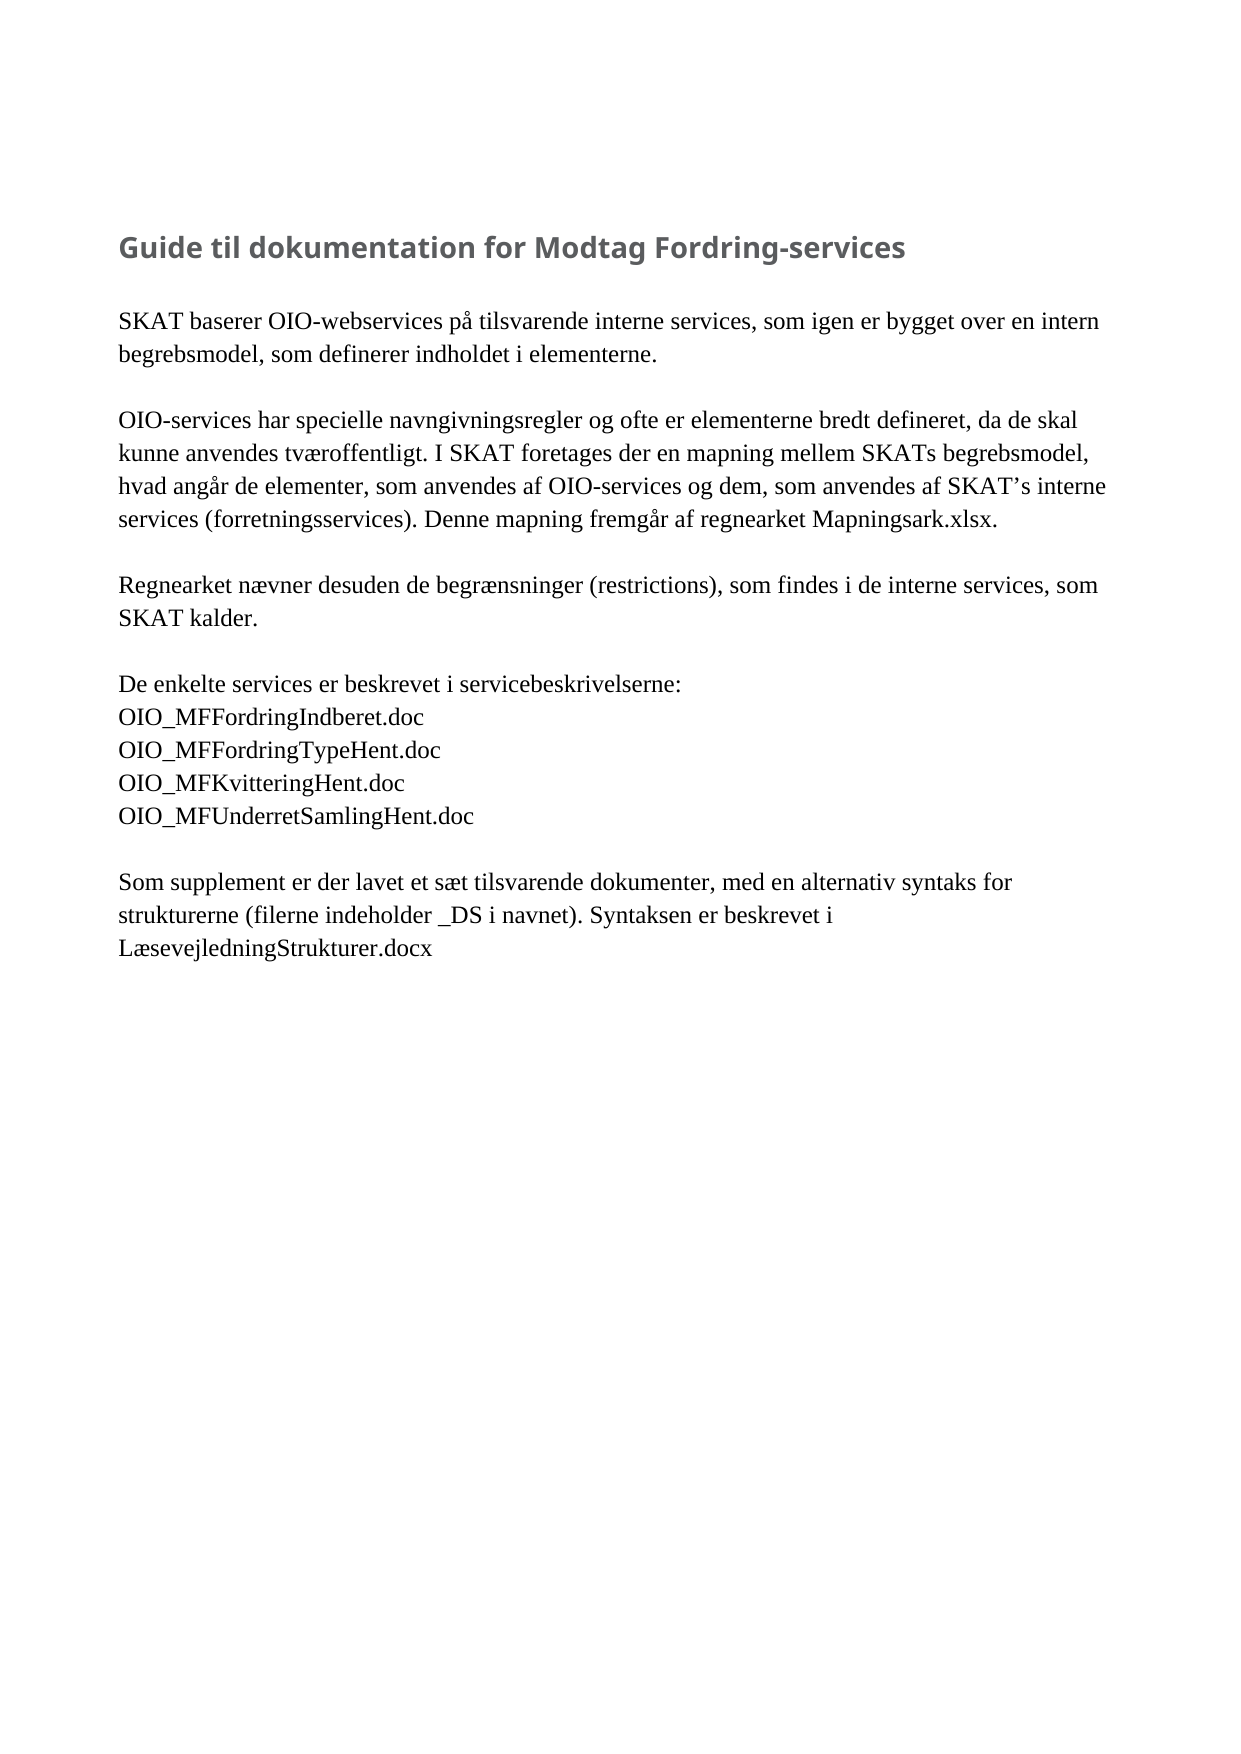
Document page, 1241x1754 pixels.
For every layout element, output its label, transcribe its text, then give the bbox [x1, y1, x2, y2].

text OIO_MFFordringIndberet.doc [118, 702, 1122, 731]
text OIO_MFFordringTypeHent.doc [118, 735, 1122, 764]
text OIO_MFUnderretSamlingHent.doc [118, 801, 1122, 830]
text De enkelte services er beskrevet i servicebeskrivelserne: [118, 669, 1122, 698]
text OIO_MFKvitteringHent.doc [118, 768, 1122, 797]
subtitle Guide til dokumentation for Modtag Fordring-services [118, 227, 1122, 267]
text OIO-services har specielle navngivningsregler og ofte er elementerne bredt defineret, da de skal kunne anvendes tværoffentligt. I SKAT foretages der en mapning mellem SKATs begrebsmodel, hvad angår de elementer, som anvendes af OIO-services og dem, som anvendes af SKAT’s interne services (forretningsservices). Denne mapning fremgår af regnearket Mapningsark.xlsx. [118, 405, 1122, 533]
text Regnearket nævner desuden de begrænsninger (restrictions), som findes i de interne services, som SKAT kalder. [118, 570, 1122, 632]
text Som supplement er der lavet et sæt tilsvarende dokumenter, med en alternativ syntaks for strukturerne (filerne indeholder _DS i navnet). Syntaksen er beskrevet i LæsevejledningStrukturer.docx [118, 867, 1122, 962]
text SKAT baserer OIO-webservices på tilsvarende interne services, som igen er bygget over en intern begrebsmodel, som definerer indholdet i elementerne. [118, 306, 1122, 368]
